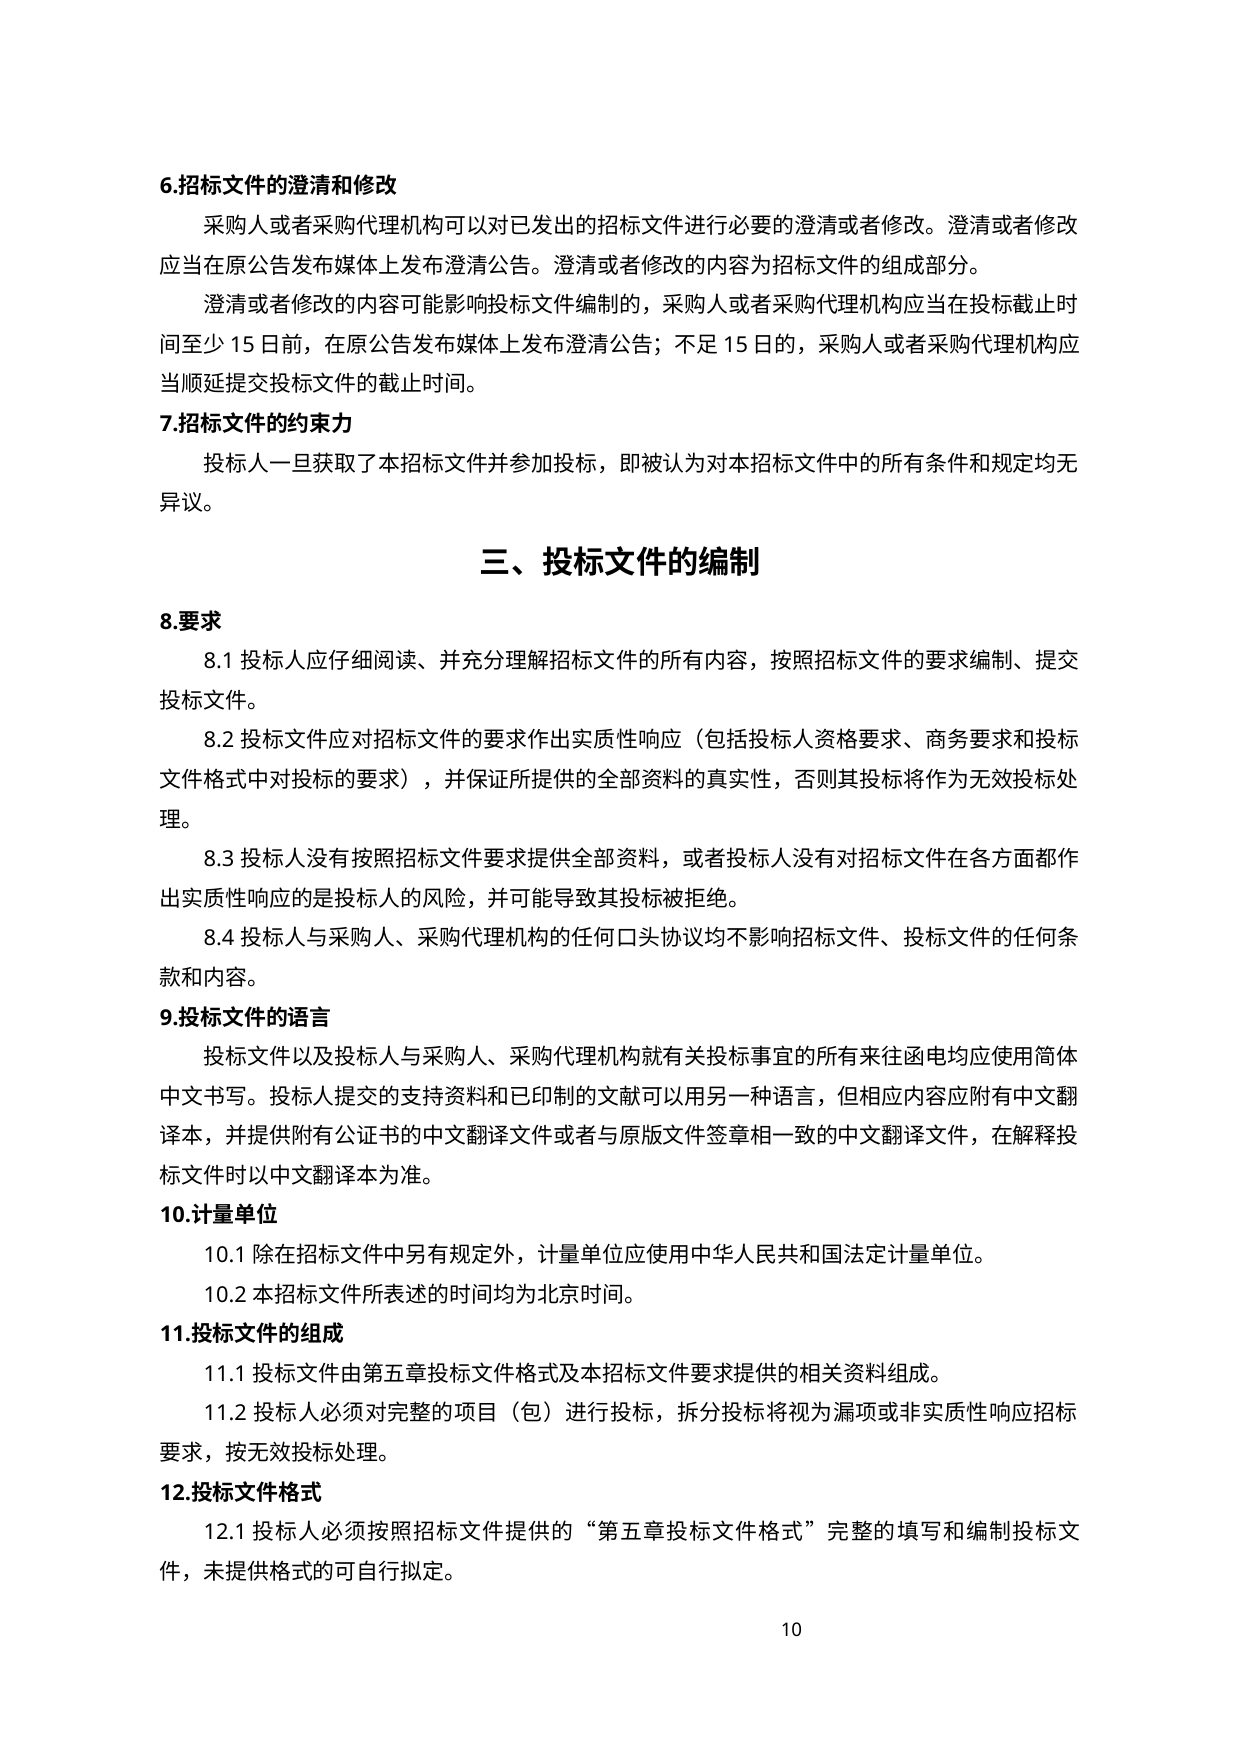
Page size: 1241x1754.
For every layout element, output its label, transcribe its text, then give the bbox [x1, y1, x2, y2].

list 投标人没有按照招标文件要求提供全部资料，或者投标人没有对招标文件在各方面都作出实质性响应的是投标人的风险，并可能导致其投标被拒绝。 [159, 837, 1081, 917]
list 投标文件由第五章投标文件格式及本招标文件要求提供的相关资料组成。 [159, 1352, 1081, 1392]
list 投标人与采购人、采购代理机构的任何口头协议均不影响招标文件、投标文件的任何条款和内容。 [159, 917, 1081, 996]
list 投标人应仔细阅读、并充分理解招标文件的所有内容，按照招标文件的要求编制、提交投标文件。 [159, 639, 1081, 719]
list 招标文件的约束力 [159, 402, 1081, 442]
list 要求 [159, 600, 1081, 639]
list 12.1投标人必须按照招标文件提供的“第五章投标文件格式”完整的填写和编制投标文件，未提供格式的可自行拟定。 [159, 1510, 1081, 1589]
list 招标文件的澄清和修改 [159, 164, 1081, 204]
list 本招标文件所表述的时间均为北京时间。 [159, 1273, 1081, 1312]
text 投标文件以及投标人与采购人、采购代理机构就有关投标事宜的所有来往函电均应使用简体中文书写。投标人提交的支持资料和已印制的文献可以用另一种语言，但相应内容应附有中文翻译本，并提供附有公证书的中文翻译文件或者与原版文件签章相一致的中文翻译文件，在解释投标文件时以中文翻译本为准。 [159, 1035, 1081, 1194]
list 投标文件的组成 [159, 1312, 1081, 1352]
text 澄清或者修改的内容可能影响投标文件编制的，采购人或者采购代理机构应当在投标截止时间至少15日前，在原公告发布媒体上发布澄清公告；不足15日的，采购人或者采购代理机构应当顺延提交投标文件的截止时间。 [159, 283, 1081, 402]
subtitle 投标文件的编制 [159, 521, 1081, 600]
list 除在招标文件中另有规定外，计量单位应使用中华人民共和国法定计量单位。 [159, 1233, 1081, 1273]
text 投标人一旦获取了本招标文件并参加投标，即被认为对本招标文件中的所有条件和规定均无异议。 [159, 442, 1081, 521]
list 计量单位 [159, 1194, 1081, 1233]
list 投标文件的语言 [159, 996, 1081, 1035]
text 采购人或者采购代理机构可以对已发出的招标文件进行必要的澄清或者修改。澄清或者修改应当在原公告发布媒体上发布澄清公告。澄清或者修改的内容为招标文件的组成部分。 [159, 204, 1081, 283]
list 投标人必须对完整的项目（包）进行投标，拆分投标将视为漏项或非实质性响应招标要求，按无效投标处理。 [159, 1392, 1081, 1471]
list 投标文件应对招标文件的要求作出实质性响应（包括投标人资格要求、商务要求和投标文件格式中对投标的要求），并保证所提供的全部资料的真实性，否则其投标将作为无效投标处理。 [159, 719, 1081, 837]
list 投标文件格式 [159, 1471, 1081, 1510]
